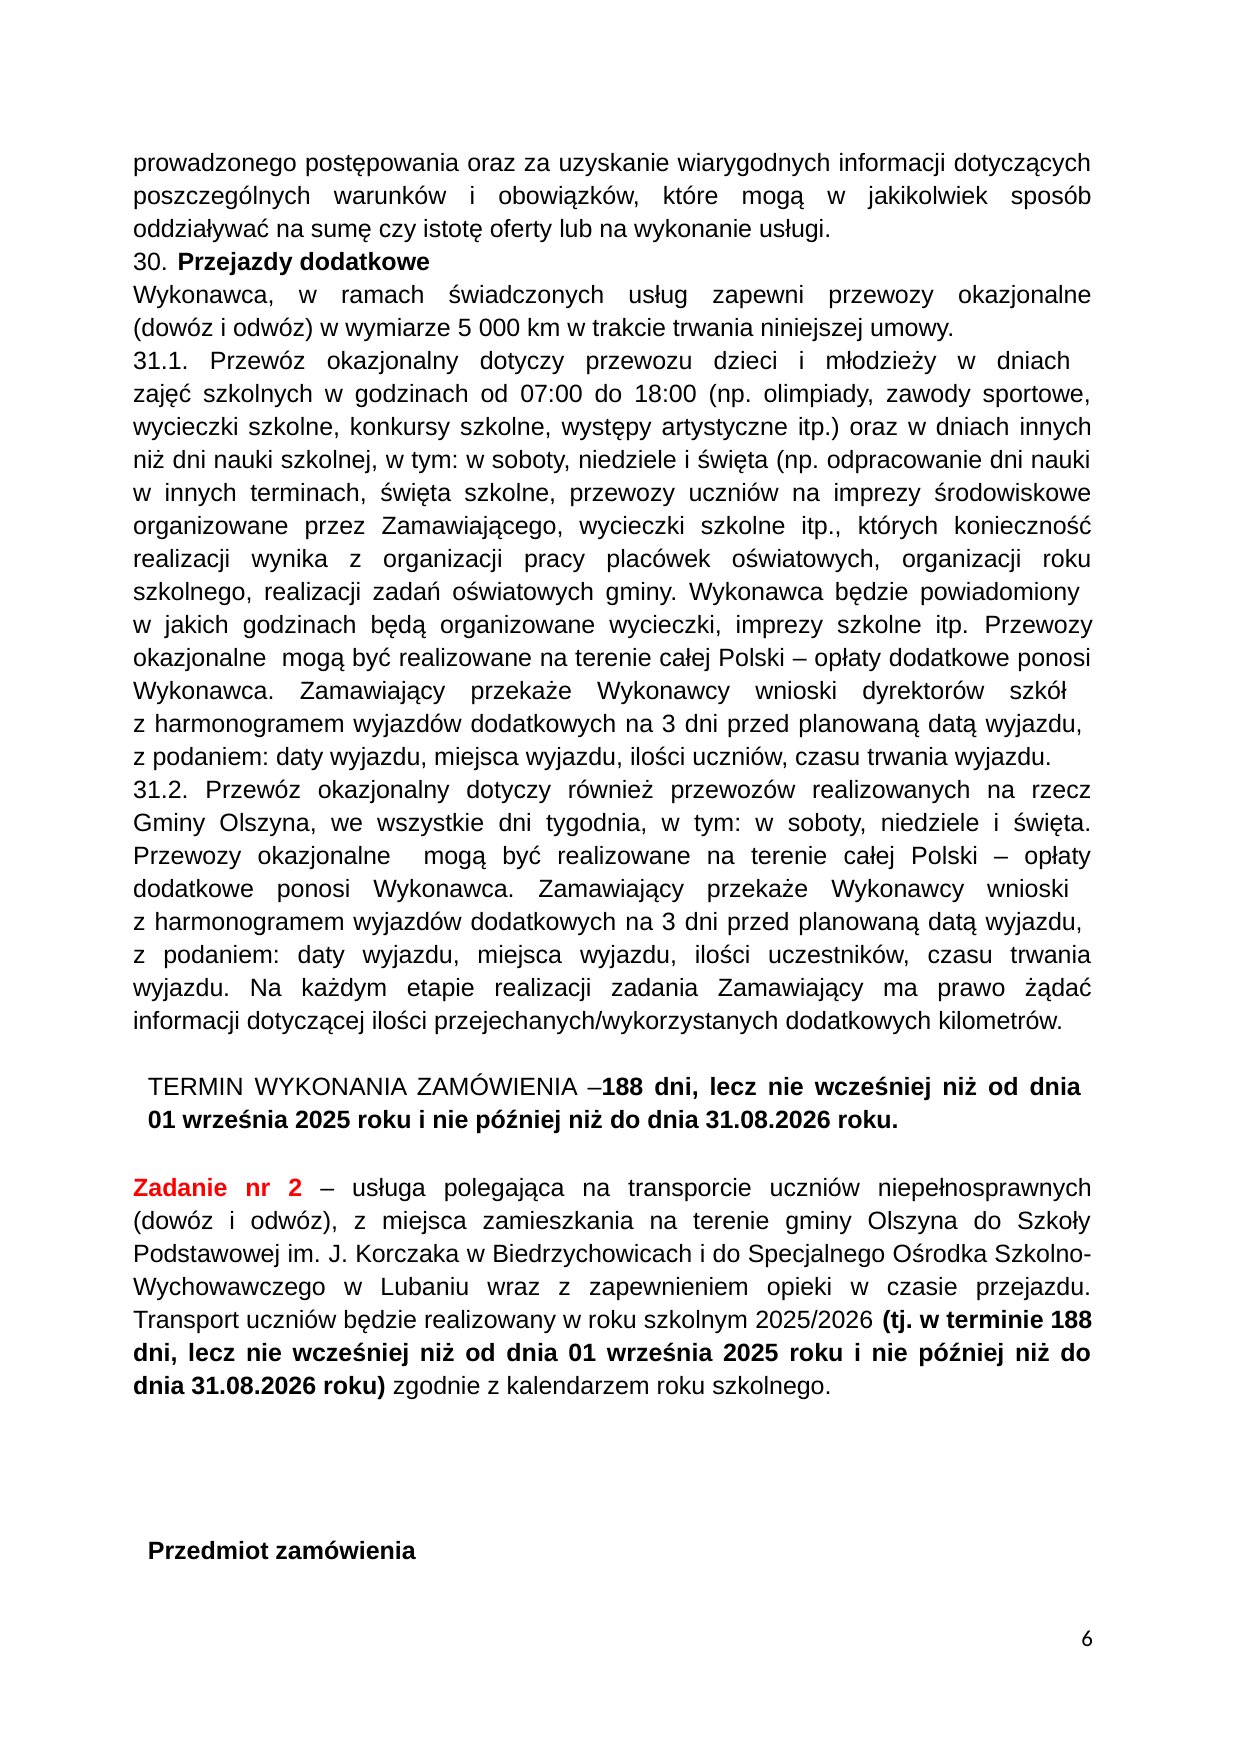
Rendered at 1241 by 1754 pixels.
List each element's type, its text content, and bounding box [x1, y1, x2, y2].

list Przejazdy dodatkowe [133, 247, 1093, 275]
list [133, 148, 1093, 242]
list Zadanie nr 2 – usługa polegająca na transporcie uczniów niepełnosprawnych (dowóz i odwóz), z miejsca zamieszkania na terenie gminy Olszyna do Szkoły Podstawowej im. J. Korczaka w Biedrzychowicach i do Specjalnego Ośrodka Szkolno-Wychowawczego w Lubaniu wraz z zapewnieniem opieki w czasie przejazdu. Transport uczniów będzie realizowany w roku szkolnym 2025/2026 (tj. w terminie 188 dni, lecz nie wcześniej niż od dnia 01 września 2025 roku i nie później niż do dnia 31.08.2026 roku) zgodnie z kalendarzem roku szkolnego. [133, 1173, 1093, 1400]
list 31.2. Przewóz okazjonalny dotyczy również przewozów realizowanych na rzecz Gminy Olszyna, we wszystkie dni tygodnia, w tym: w soboty, niedziele i święta. Przewozy okazjonalne mogą być realizowane na terenie całej Polski – opłaty dodatkowe ponosi Wykonawca. Zamawiający przekaże Wykonawcy wnioski z harmonogramem wyjazdów dodatkowych na 3 dni przed planowaną datą wyjazdu, z podaniem: daty wyjazdu, miejsca wyjazdu, ilości uczestników, czasu trwania wyjazdu. Na każdym etapie realizacji zadania Zamawiający ma prawo żądać informacji dotyczącej ilości przejechanych/wykorzystanych dodatkowych kilometrów. [133, 775, 1093, 1035]
text Przedmiot zamówienia [148, 1536, 1093, 1565]
text TERMIN WYKONANIA ZAMÓWIENIA –188 dni, lecz nie wcześniej niż od dnia 01 września 2025 roku i nie później niż do dnia 31.08.2026 roku. [148, 1072, 1093, 1134]
list 31.1. Przewóz okazjonalny dotyczy przewozu dzieci i młodzieży w dniach zajęć szkolnych w godzinach od 07:00 do 18:00 (np. olimpiady, zawody sportowe, wycieczki szkolne, konkursy szkolne, występy artystyczne itp.) oraz w dniach innych niż dni nauki szkolnej, w tym: w soboty, niedziele i święta (np. odpracowanie dni nauki w innych terminach, święta szkolne, przewozy uczniów na imprezy środowiskowe organizowane przez Zamawiającego, wycieczki szkolne itp., których konieczność realizacji wynika z organizacji pracy placówek oświatowych, organizacji roku szkolnego, realizacji zadań oświatowych gminy. Wykonawca będzie powiadomiony w jakich godzinach będą organizowane wycieczki, imprezy szkolne itp. Przewozy okazjonalne mogą być realizowane na terenie całej Polski – opłaty dodatkowe ponosi Wykonawca. Zamawiający przekaże Wykonawcy wnioski dyrektorów szkół z harmonogramem wyjazdów dodatkowych na 3 dni przed planowaną datą wyjazdu, z podaniem: daty wyjazdu, miejsca wyjazdu, ilości uczniów, czasu trwania wyjazdu. [133, 346, 1093, 771]
list Wykonawca, w ramach świadczonych usług zapewni przewozy okazjonalne (dowóz i odwóz) w wymiarze 5 000 km w trakcie trwania niniejszej umowy. [133, 280, 1093, 341]
